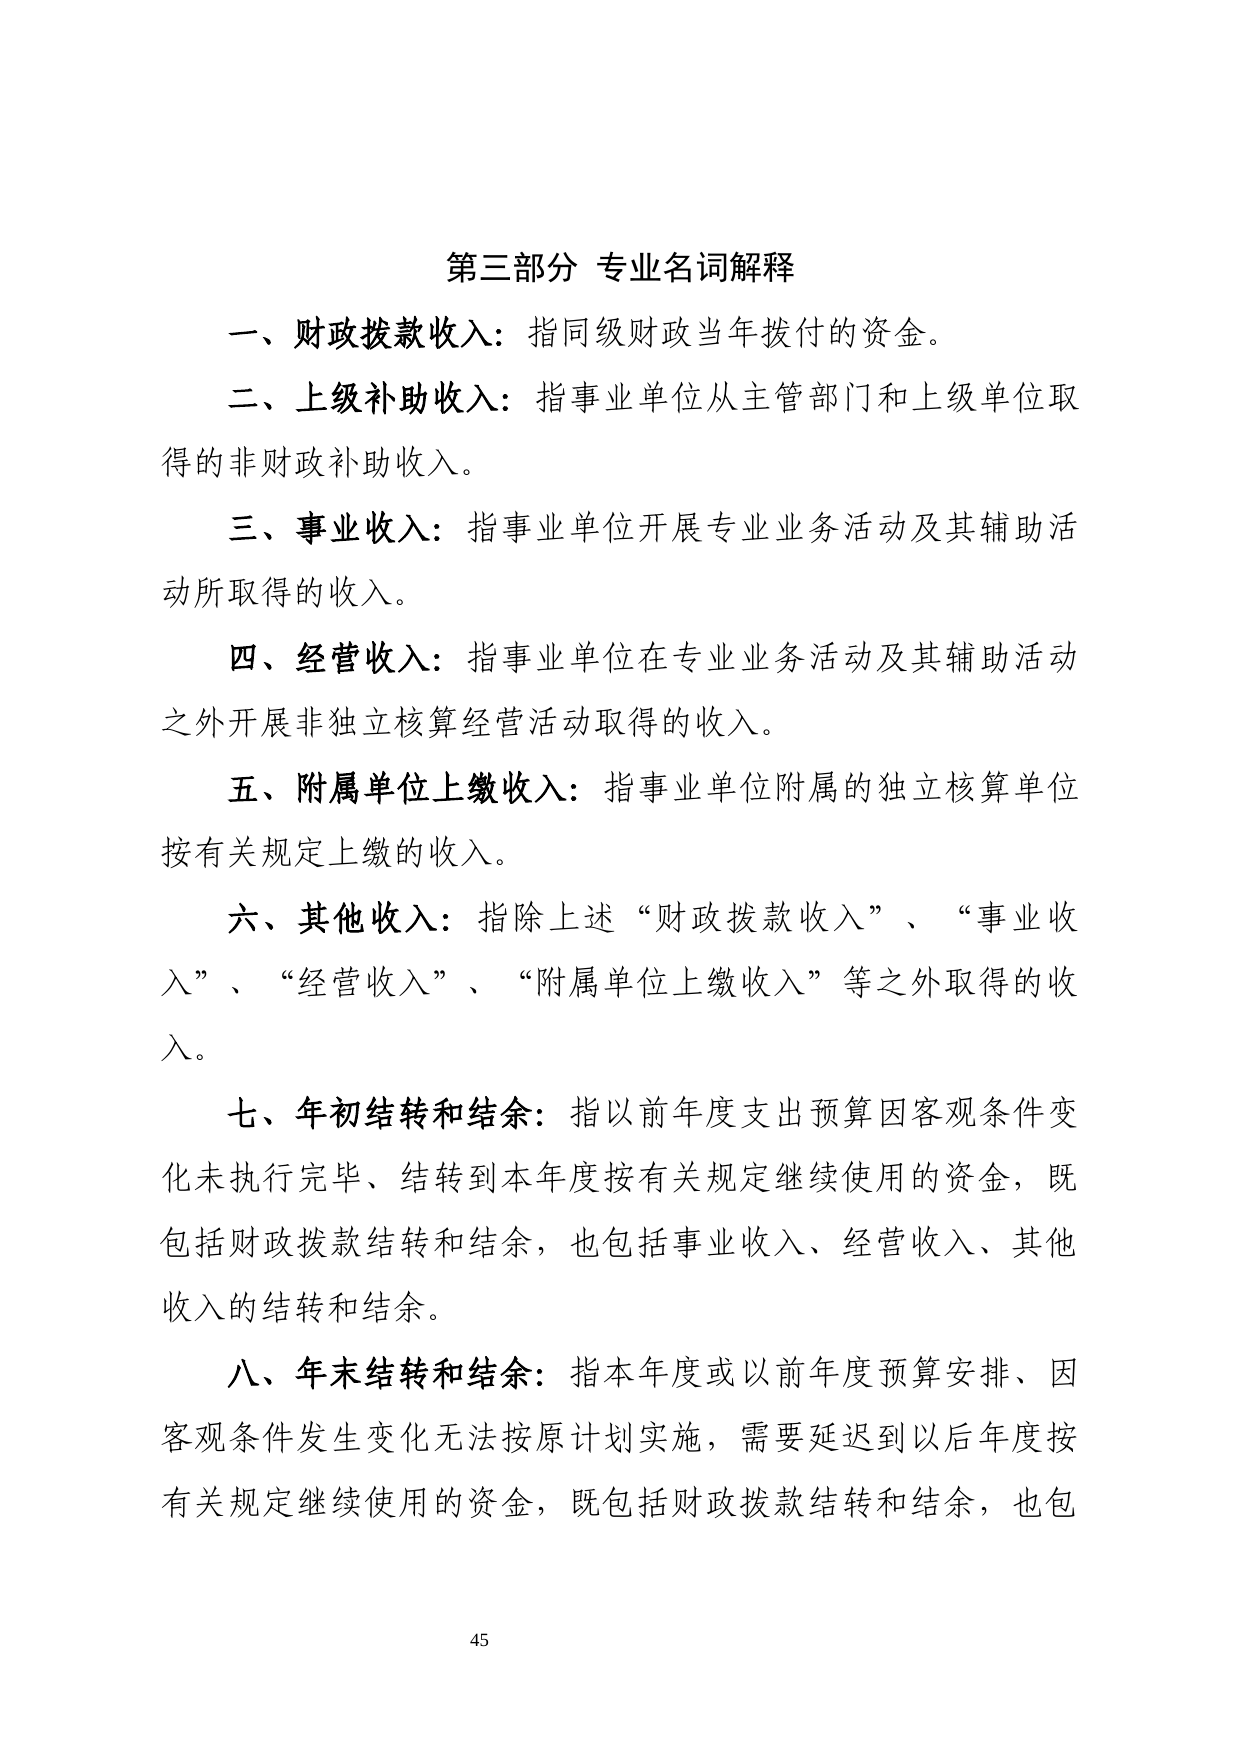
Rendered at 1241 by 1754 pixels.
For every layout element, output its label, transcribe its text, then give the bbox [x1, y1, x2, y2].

text 三、事业收入：指事业单位开展专业业务活动及其辅助活动所取得的收入。 [159, 493, 1081, 623]
text 一、财政拨款收入：指同级财政当年拨付的资金。 [159, 298, 1081, 363]
text 七、年初结转和结余：指以前年度支出预算因客观条件变化未执行完毕、结转到本年度按有关规定继续使用的资金，既包括财政拨款结转和结余，也包括事业收入、经营收入、其他收入的结转和结余。 [159, 1078, 1081, 1338]
text 四、经营收入：指事业单位在专业业务活动及其辅助活动之外开展非独立核算经营活动取得的收入。 [159, 623, 1081, 753]
text 六、其他收入：指除上述“财政拨款收入”、“事业收入”、“经营收入”、“附属单位上缴收入”等之外取得的收入。 [159, 883, 1081, 1078]
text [159, 1338, 1081, 1533]
text 第三部分 专业名词解释 [159, 233, 1081, 298]
text 五、附属单位上缴收入：指事业单位附属的独立核算单位按有关规定上缴的收入。 [159, 753, 1081, 883]
text 二、上级补助收入：指事业单位从主管部门和上级单位取得的非财政补助收入。 [159, 363, 1081, 493]
